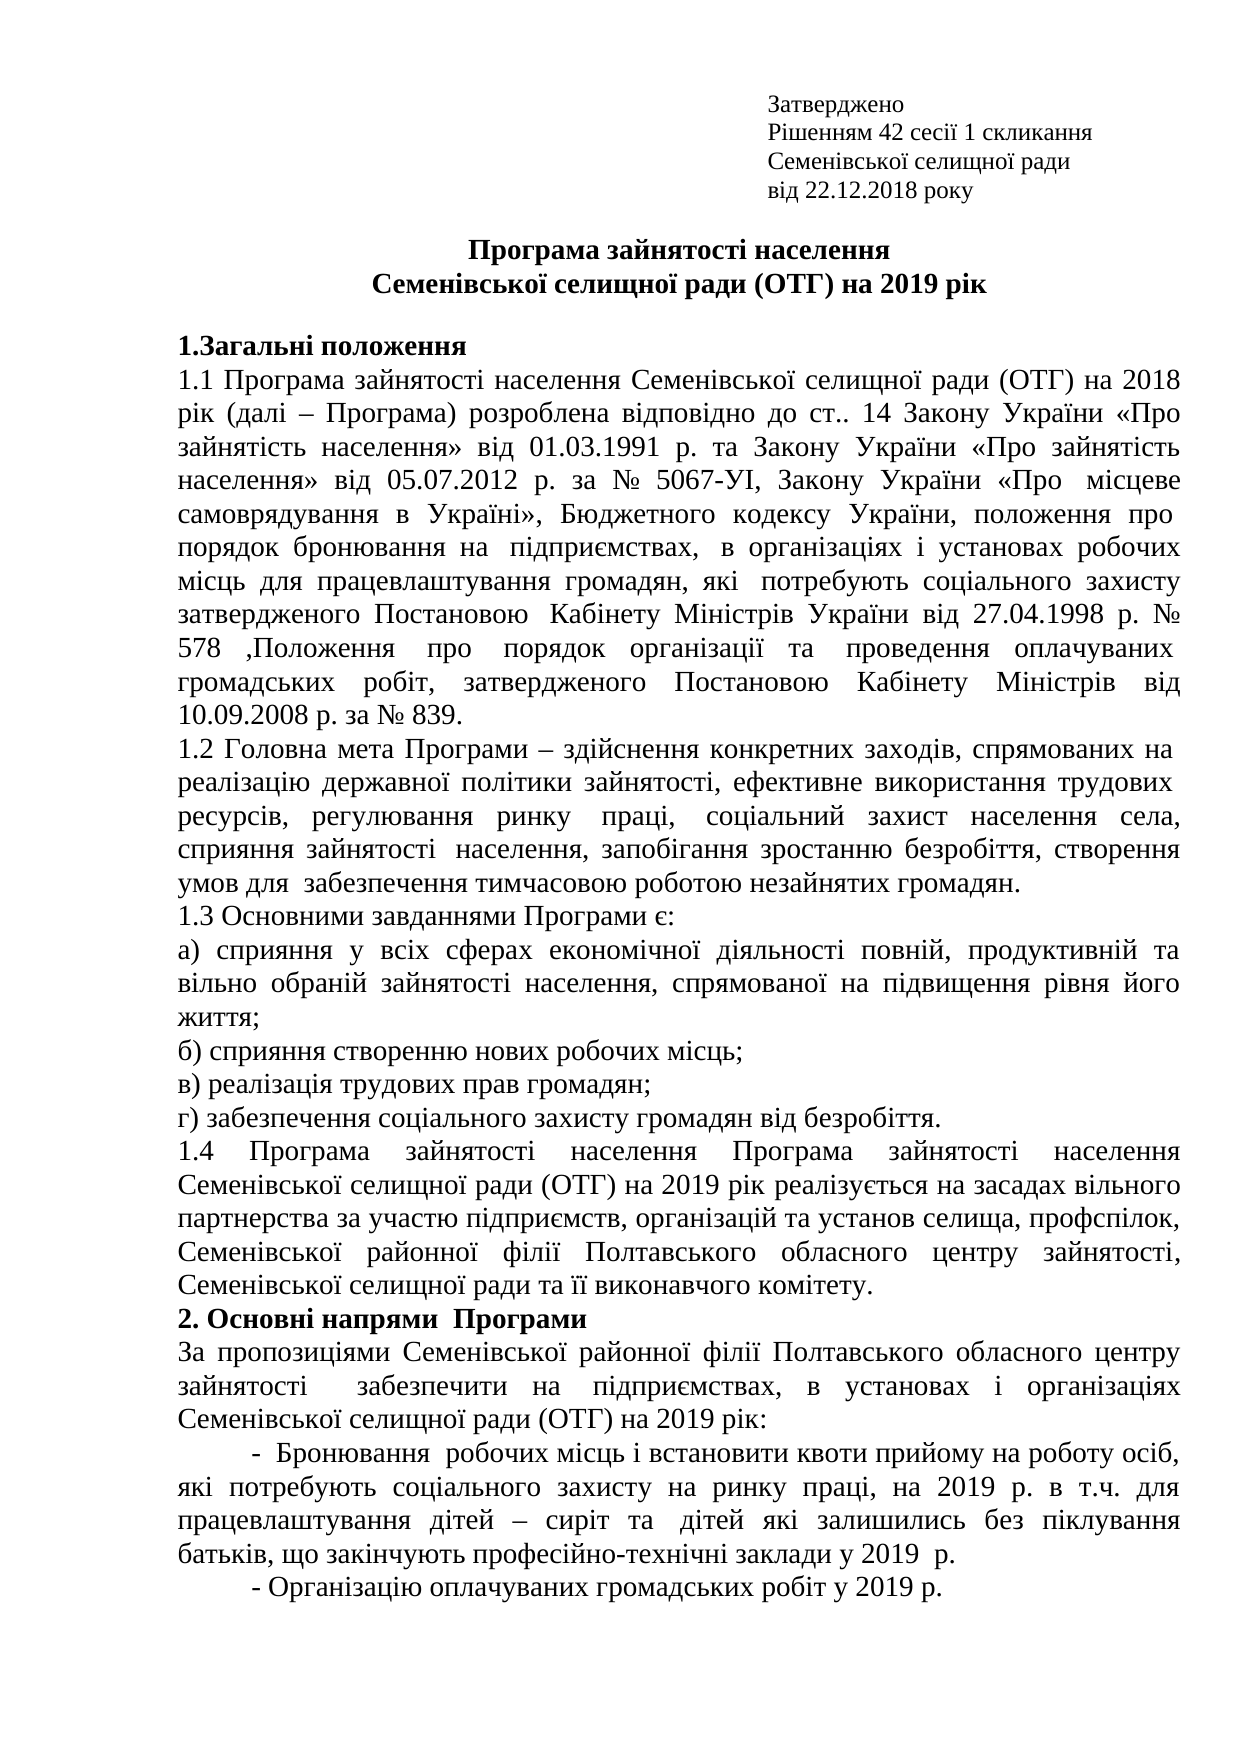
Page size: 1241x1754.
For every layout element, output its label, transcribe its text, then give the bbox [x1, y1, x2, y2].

text 1.2 Головна мета Програми – здійснення конкретних заходів, спрямованих на реалізацію державної політики зайнятості, ефективне використання трудових ресурсів, регулювання ринку праці, соціальний захист населення села, сприяння зайнятості населення, запобігання зростанню безробіття, створення умов для забезпечення тимчасовою роботою незайнятих громадян. [177, 731, 1181, 898]
text а) сприяння у всіх сферах економічної діяльності повній, продуктивній та вільно обраній зайнятості населення, спрямованої на підвищення рівня його життя; [177, 932, 1181, 1033]
text За пропозиціями Семенівської районної філії Полтавського обласного центру зайнятості забезпечити на підприємствах, в установах і організаціях Семенівської селищної ради (ОТГ) на 2019 рік: [177, 1334, 1181, 1435]
text Рішенням 42 сесії 1 скликання Семенівської селищної ради [767, 117, 1181, 175]
text - Бронювання робочих місць і встановити квоти прийому на роботу осіб, які потребують соціального захисту на ринку праці, на 2019 р. в т.ч. для працевлаштування дітей – сиріт та дітей які залишились без піклування батьків, що закінчують професійно-технічні заклади у 2019 р. [177, 1435, 1181, 1569]
text - Організацію оплачуваних громадських робіт у 2019 р. [177, 1569, 1181, 1603]
text 1.Загальні положення [177, 328, 1181, 362]
text 1.3 Основними завданнями Програми є: [177, 898, 1181, 932]
text 2. Основні напрями Програми [177, 1301, 1181, 1334]
text Програма зайнятості населення [177, 232, 1181, 266]
text Затверджено [693, 89, 1181, 117]
text від 22.12.2018 року [693, 175, 1181, 204]
text 1.4 Програма зайнятості населення Програма зайнятості населення Семенівської селищної ради (ОТГ) на 2019 рік реалізується на засадах вільного партнерства за участю підприємств, організацій та установ селища, профспілок, Семенівської районної філії Полтавського обласного центру зайнятості, Семенівської селищної ради та її виконавчого комітету. [177, 1133, 1181, 1301]
text б) сприяння створенню нових робочих місць; [177, 1033, 1181, 1066]
text г) забезпечення соціального захисту громадян від безробіття. [177, 1100, 1181, 1133]
text 1.1 Програма зайнятості населення Семенівської селищної ради (ОТГ) на 2018 рік (далі – Програма) розроблена відповідно до ст.. 14 Закону України «Про зайнятість населення» від 01.03.1991 р. та Закону України «Про зайнятість населення» від 05.07.2012 р. за № 5067-УІ, Закону України «Про місцеве самоврядування в Україні», Бюджетного кодексу України, положення про порядок бронювання на підприємствах, в організаціях і установах робочих місць для працевлаштування громадян, які потребують соціального захисту затвердженого Постановою Кабінету Міністрів України від 27.04.1998 р. № 578 ,Положення про порядок організації та проведення оплачуваних громадських робіт, затвердженого Постановою Кабінету Міністрів від 10.09.2008 р. за № 839. [177, 362, 1181, 731]
text Семенівської селищної ради (ОТГ) на 2019 рік [177, 266, 1181, 299]
text в) реалізація трудових прав громадян; [177, 1066, 1181, 1100]
